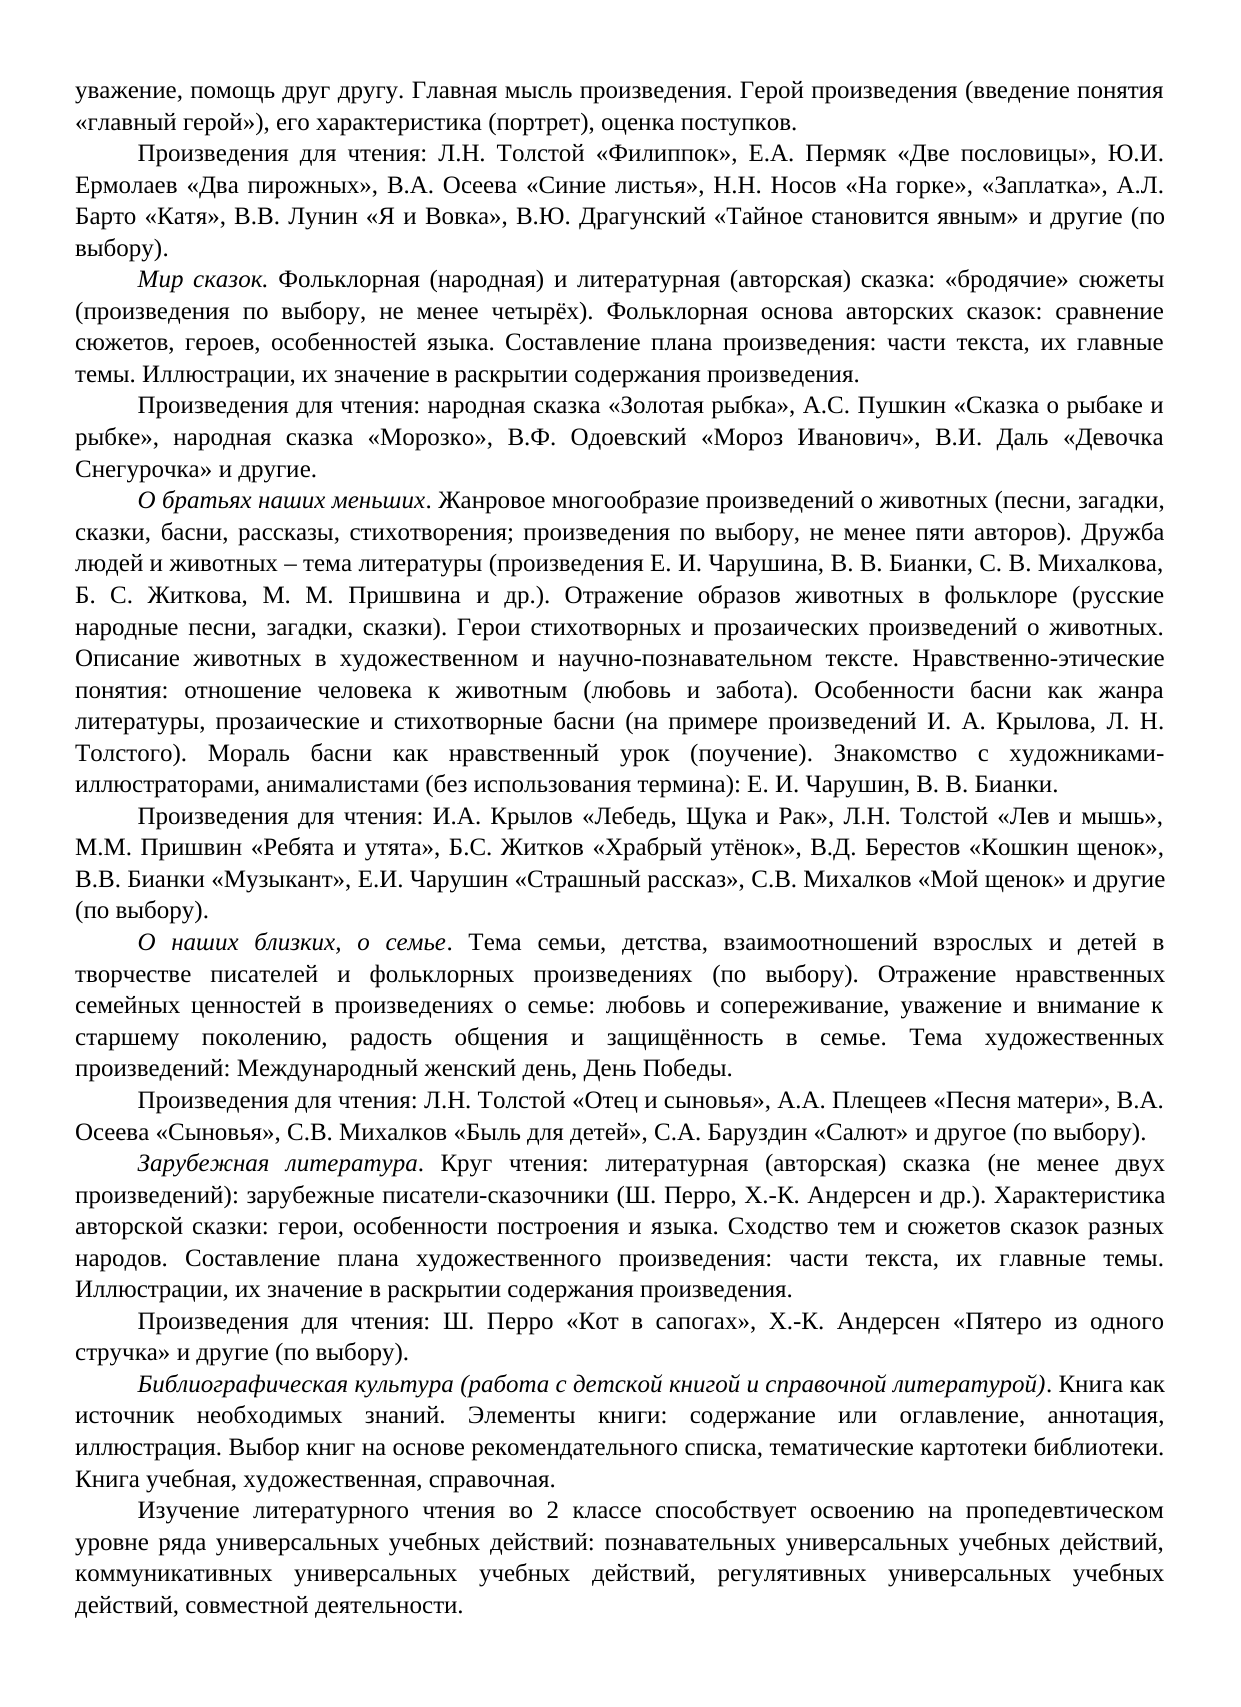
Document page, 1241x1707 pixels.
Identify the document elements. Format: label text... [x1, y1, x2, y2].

text Произведения для чтения: Л.Н. Толстой «Филиппок», Е.А. Пермяк «Две пословицы», Ю.И. Ермолаев «Два пирожных», В.А. Осеева «Синие листья», Н.Н. Носов «На горке», «Заплатка», А.Л. Барто «Катя», В.В. Лунин «Я и Вовка», В.Ю. Драгунский «Тайное становится явным» и другие (по выбору). [75, 138, 1165, 262]
text О братьях наших меньших. Жанровое многообразие произведений о животных (песни, загадки, сказки, басни, рассказы, стихотворения; произведения по выбору, не менее пяти авторов). Дружба людей и животных – тема литературы (произведения Е. И. Чарушина, В. В. Бианки, С. В. Михалкова, Б. С. Житкова, М. М. Пришвина и др.). Отражение образов животных в фольклоре (русские народные песни, загадки, сказки). Герои стихотворных и прозаических произведений о животных. Описание животных в художественном и научно-познавательном тексте. Нравственно-этические понятия: отношение человека к животным (любовь и забота). Особенности басни как жанра литературы, прозаические и стихотворные басни (на примере произведений И. А. Крылова, Л. Н. Толстого). Мораль басни как нравственный урок (поучение). Знакомство с художниками-иллюстраторами, анималистами (без использования термина): Е. И. Чарушин, В. В. Бианки. [75, 485, 1165, 798]
text О наших близких, о семье. Тема семьи, детства, взаимоотношений взрослых и детей в творчестве писателей и фольклорных произведениях (по выбору). Отражение нравственных семейных ценностей в произведениях о семье: любовь и сопереживание, уважение и внимание к старшему поколению, радость общения и защищённость в семье. Тема художественных произведений: Международный женский день, День Победы. [75, 927, 1165, 1082]
text Зарубежная литература. Круг чтения: литературная (авторская) сказка (не менее двух произведений): зарубежные писатели-сказочники (Ш. Перро, Х.-К. Андерсен и др.). Характеристика авторской сказки: герои, особенности построения и языка. Сходство тем и сюжетов сказок разных народов. Составление плана художественного произведения: части текста, их главные темы. Иллюстрации, их значение в раскрытии содержания произведения. [75, 1148, 1165, 1303]
text Произведения для чтения: Ш. Перро «Кот в сапогах», Х.-К. Андерсен «Пятеро из одного стручка» и другие (по выбору). [75, 1306, 1165, 1366]
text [75, 75, 1165, 135]
text Произведения для чтения: Л.Н. Толстой «Отец и сыновья», А.А. Плещеев «Песня матери», В.А. Осеева «Сыновья», С.В. Михалков «Быль для детей», С.А. Баруздин «Салют» и другое (по выбору). [75, 1085, 1165, 1145]
text Изучение литературного чтения во 2 классе способствует освоению на пропедевтическом уровне ряда универсальных учебных действий: познавательных универсальных учебных действий, коммуникативных универсальных учебных действий, регулятивных универсальных учебных действий, совместной деятельности. [75, 1495, 1165, 1619]
text Библиографическая культура (работа с детской книгой и справочной литературой). Книга как источник необходимых знаний. Элементы книги: содержание или оглавление, аннотация, иллюстрация. Выбор книг на основе рекомендательного списка, тематические картотеки библиотеки. Книга учебная, художественная, справочная. [75, 1369, 1165, 1492]
text Произведения для чтения: народная сказка «Золотая рыбка», А.С. Пушкин «Сказка о рыбаке и рыбке», народная сказка «Морозко», В.Ф. Одоевский «Мороз Иванович», В.И. Даль «Девочка Снегурочка» и другие. [75, 391, 1165, 482]
text Мир сказок. Фольклорная (народная) и литературная (авторская) сказка: «бродячие» сюжеты (произведения по выбору, не менее четырёх). Фольклорная основа авторских сказок: сравнение сюжетов, героев, особенностей языка. Составление плана произведения: части текста, их главные темы. Иллюстрации, их значение в раскрытии содержания произведения. [75, 264, 1165, 388]
text Произведения для чтения: И.А. Крылов «Лебедь, Щука и Рак», Л.Н. Толстой «Лев и мышь», М.М. Пришвин «Ребята и утята», Б.С. Житков «Храбрый утёнок», В.Д. Берестов «Кошкин щенок», В.В. Бианки «Музыкант», Е.И. Чарушин «Страшный рассказ», С.В. Михалков «Мой щенок» и другие (по выбору). [75, 801, 1165, 924]
